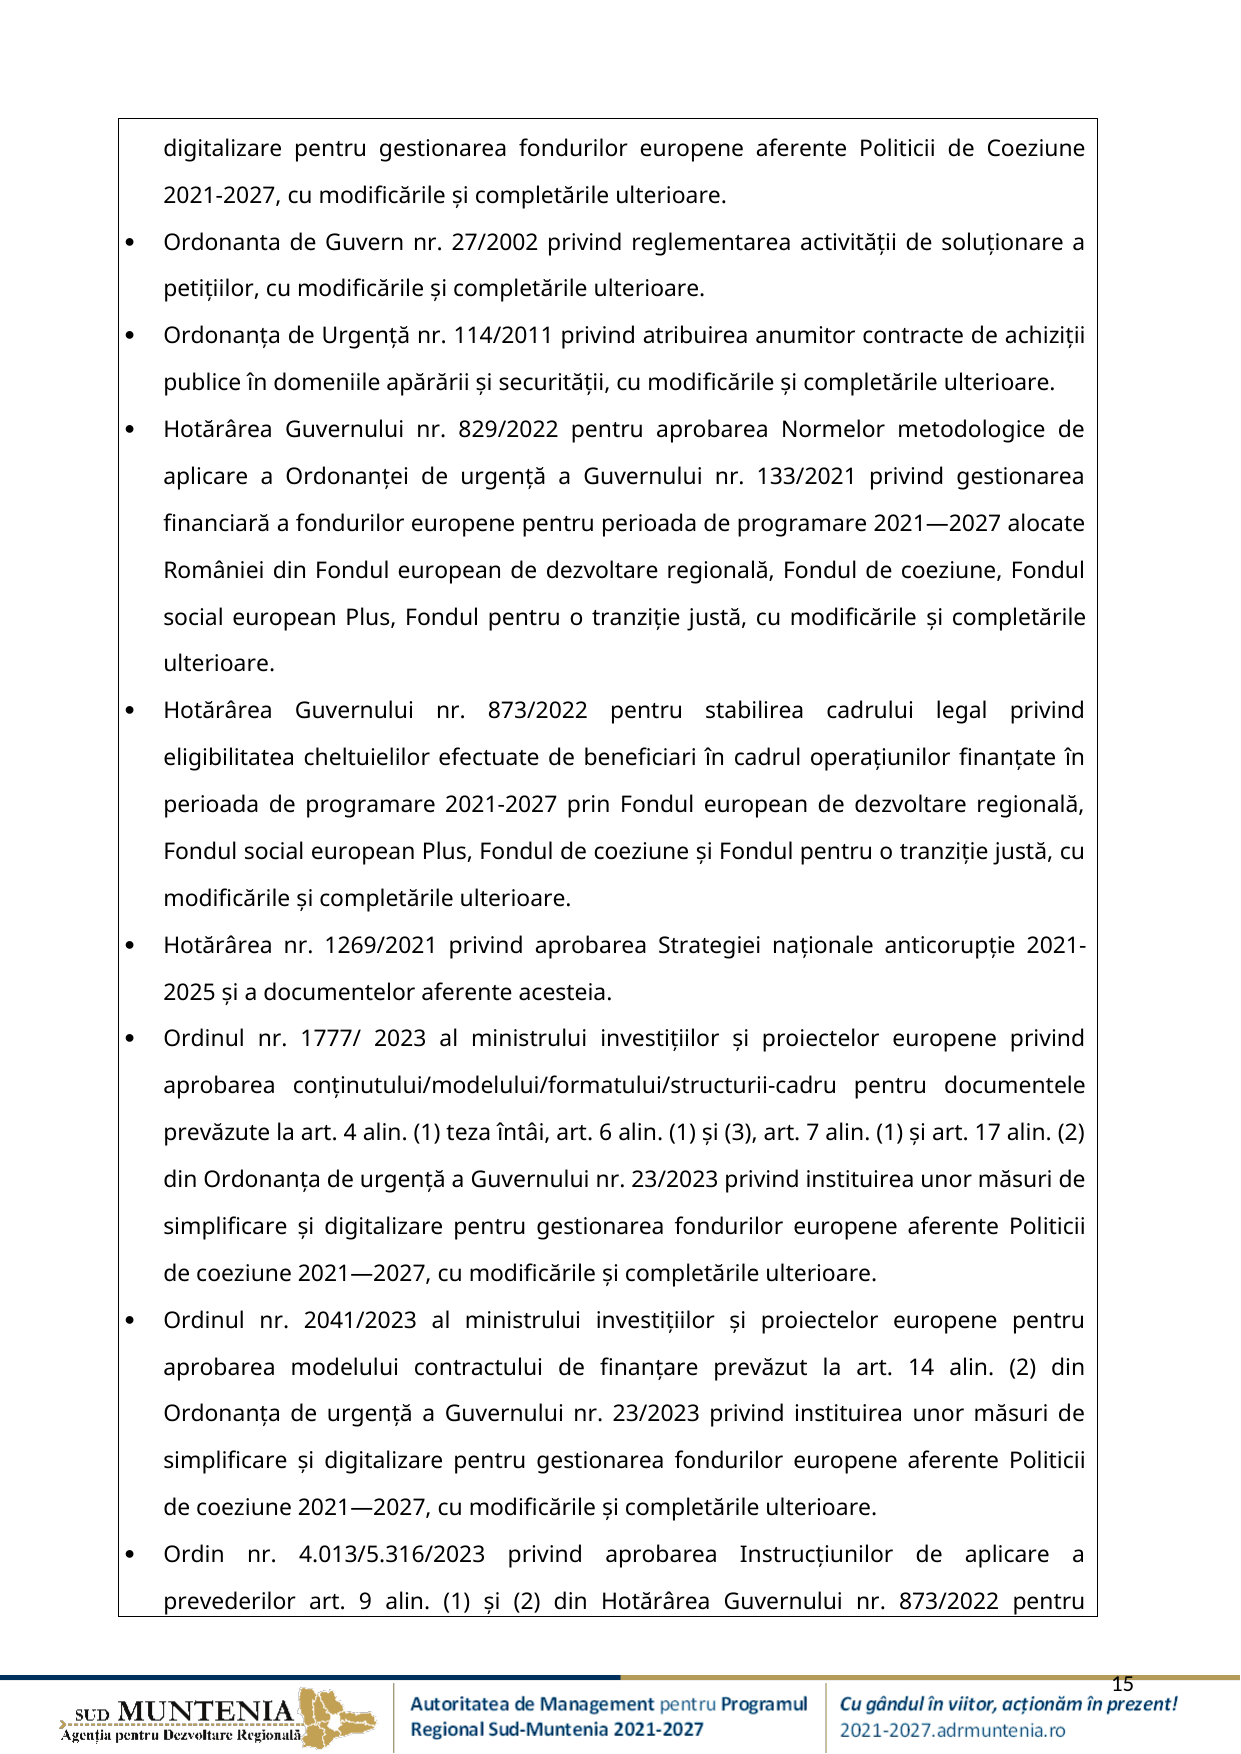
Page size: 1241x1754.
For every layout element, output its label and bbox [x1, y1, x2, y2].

table_header [119, 119, 1097, 1616]
picture [0, 1675, 1241, 1754]
